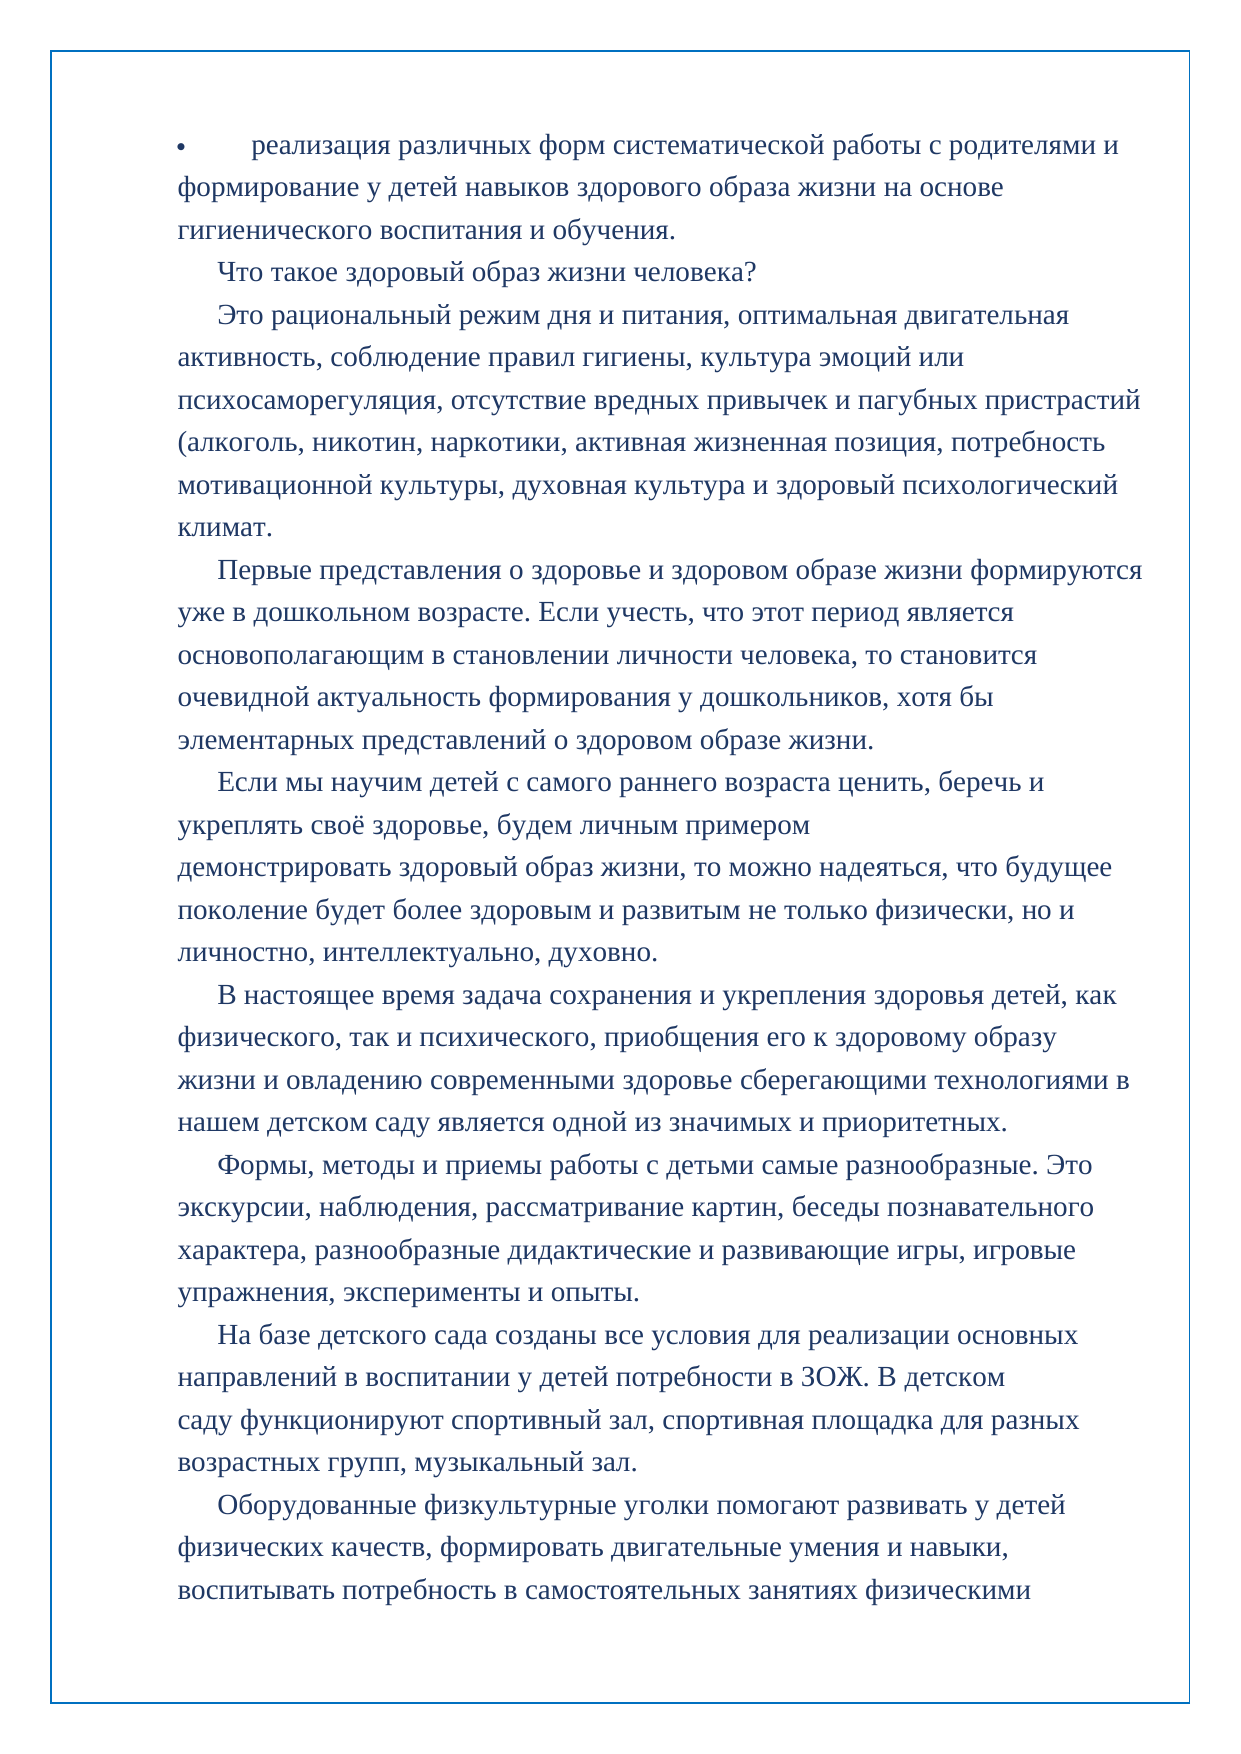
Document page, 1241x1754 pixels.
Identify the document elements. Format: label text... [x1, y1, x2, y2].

text Первые представления о здоровье и здоровом образе жизни формируются уже в дошкольном возрасте. Если учесть, что этот период является основополагающим в становлении личности человека, то становится очевидной актуальность формирования у дошкольников, хотя бы элементарных представлений о здоровом образе жизни. [177, 543, 1152, 756]
text Формы, методы и приемы работы с детьми самые разнообразные. Это экскурсии, наблюдения, рассматривание картин, беседы познавательного характера, разнообразные дидактические и развивающие игры, игровые упражнения, эксперименты и опыты. [177, 1138, 1152, 1308]
list реализация различных форм систематической работы с родителями и формирование у детей навыков здорового образа жизни на основе гигиенического воспитания и обучения. [177, 118, 1152, 246]
text Если мы научим детей с самого раннего возраста ценить, беречь и укреплять своё здоровье, будем личным примером демонстрировать здоровый образ жизни, то можно надеяться, что будущее поколение будет более здоровым и развитым не только физически, но и личностно, интеллектуально, духовно. [177, 756, 1152, 968]
text Это рациональный режим дня и питания, оптимальная двигательная активность, соблюдение правил гигиены, культура эмоций или психосаморегуляция, отсутствие вредных привычек и пагубных пристрастий (алкоголь, никотин, наркотики, активная жизненная позиция, потребность мотивационной культуры, духовная культура и здоровый психологический климат. [177, 288, 1152, 543]
text В настоящее время задача сохранения и укрепления здоровья детей, как физического, так и психического, приобщения его к здоровому образу жизни и овладению современными здоровье сберегающими технологиями в нашем детском саду является одной из значимых и приоритетных. [177, 968, 1152, 1138]
text Что такое здоровый образ жизни человека? [177, 246, 1152, 288]
text На базе детского сада созданы все условия для реализации основных направлений в воспитании у детей потребности в ЗОЖ. В детском саду функционируют спортивный зал, спортивная площадка для разных возрастных групп, музыкальный зал. [177, 1308, 1152, 1478]
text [177, 1478, 1152, 1606]
